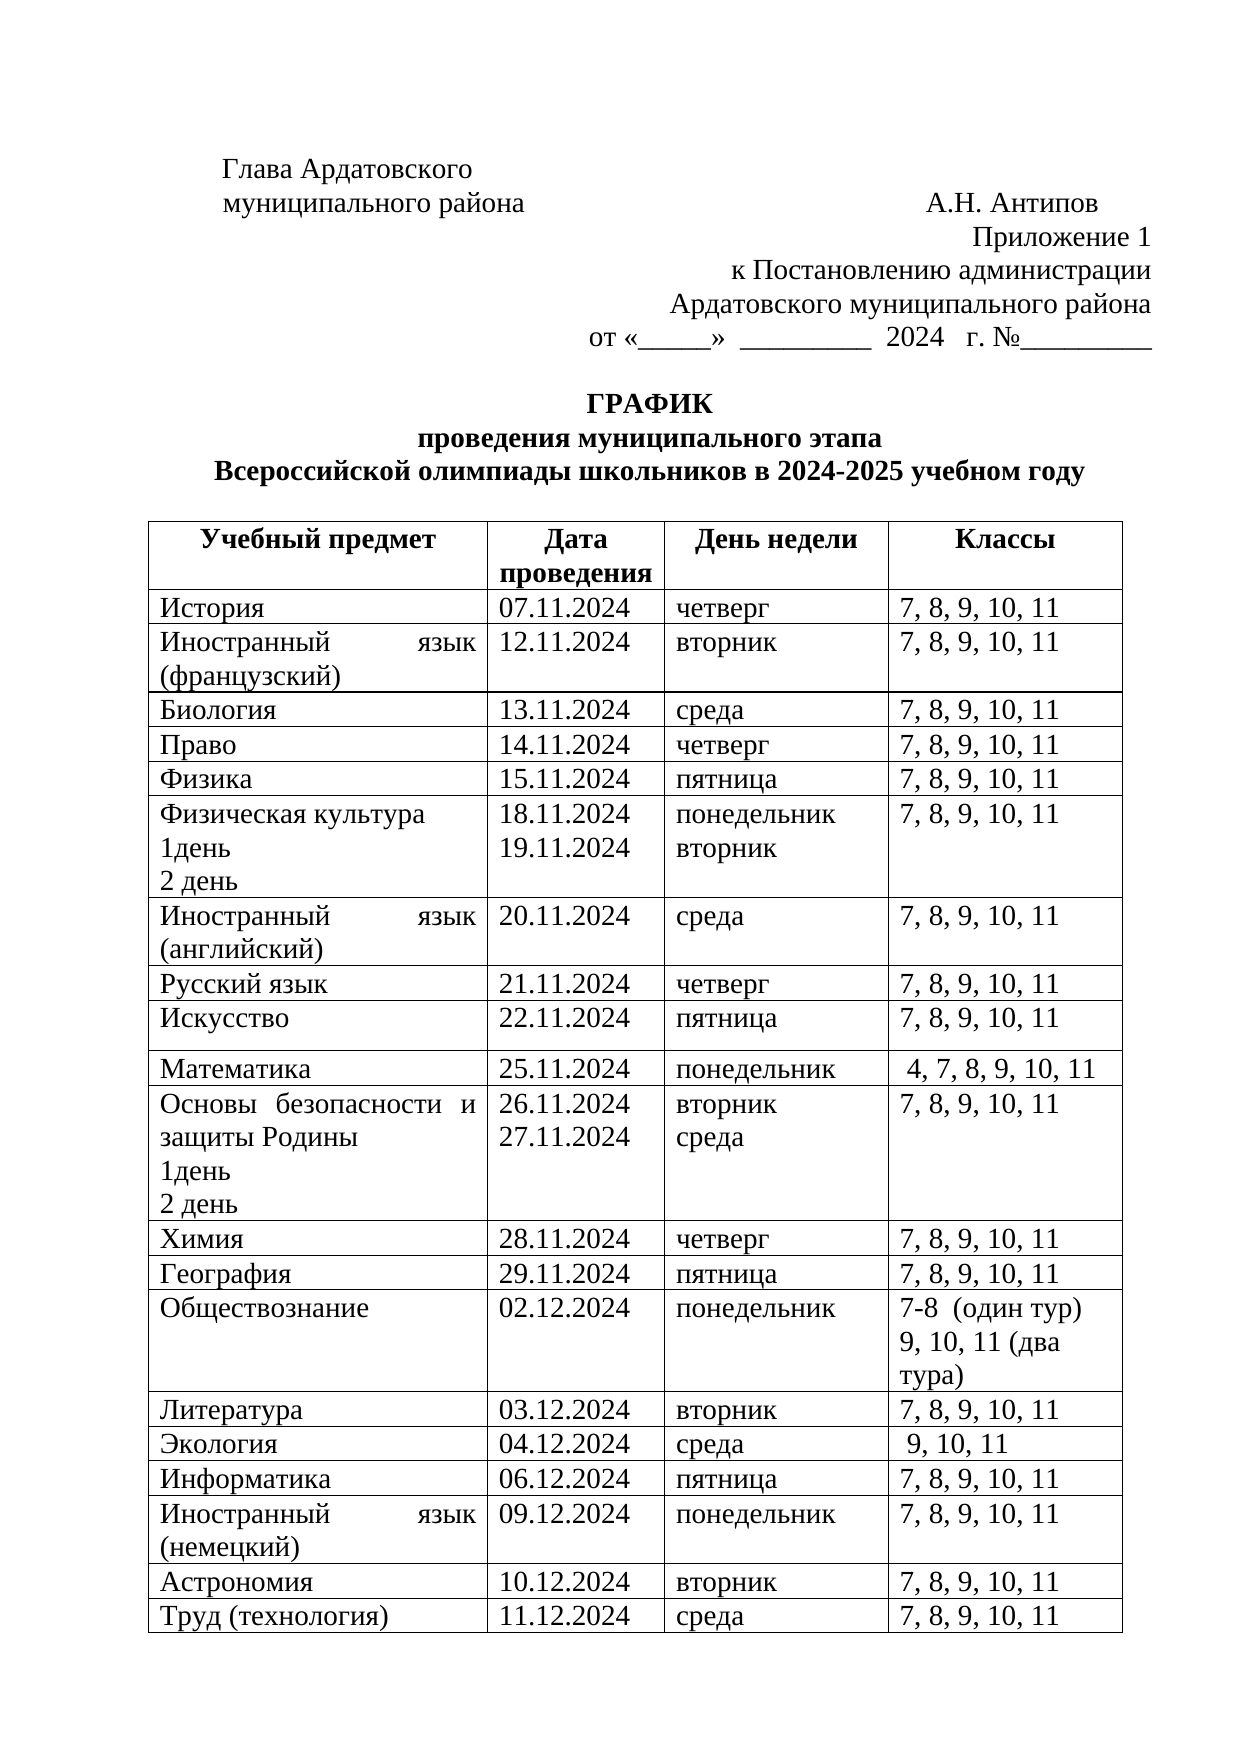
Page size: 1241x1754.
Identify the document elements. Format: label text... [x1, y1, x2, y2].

table_cell 7, 8, 9, 10, 11 [889, 1221, 1122, 1255]
table_cell 7, 8, 9, 10, 11 [889, 693, 1122, 726]
table_cell 7, 8, 9, 10, 11 [889, 1564, 1122, 1597]
table_cell 10.12.2024 [488, 1564, 664, 1597]
table_header День недели [665, 522, 888, 589]
table_cell пятница [665, 1001, 888, 1050]
table_cell вторник [665, 1392, 888, 1426]
table_cell 06.12.2024 [488, 1461, 664, 1495]
table_cell 02.12.2024 [488, 1290, 664, 1391]
table_cell 7, 8, 9, 10, 11 [889, 1392, 1122, 1426]
table_cell 09.12.2024 [488, 1496, 664, 1563]
table_cell 7, 8, 9, 10, 11 [889, 590, 1122, 623]
table_cell 7, 8, 9, 10, 11 [889, 898, 1122, 965]
table_cell История [149, 590, 487, 623]
table_cell Информатика [149, 1461, 487, 1495]
table_cell 12.11.2024 [488, 624, 664, 691]
table_cell понедельник [665, 1290, 888, 1391]
table_cell 07.11.2024 [488, 590, 664, 623]
table_cell 22.11.2024 [488, 1001, 664, 1050]
table_cell Физика [149, 762, 487, 795]
table_cell 29.11.2024 [488, 1256, 664, 1289]
text от «_____» _________ 2024 г. №_________ [148, 319, 1152, 353]
text Глава Ардатовского [148, 152, 1152, 185]
table_cell среда [665, 898, 888, 965]
table_cell понедельник вторник [665, 796, 888, 897]
table_cell четверг [665, 727, 888, 761]
text проведения муниципального этапа [148, 420, 1152, 453]
table_cell четверг [665, 1221, 888, 1255]
table_cell 18.11.2024 19.11.2024 [488, 796, 664, 897]
table_cell среда четверг [665, 1599, 888, 1632]
table_cell 14.11.2024 [488, 727, 664, 761]
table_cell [149, 1599, 487, 1632]
table_cell 7, 8, 9, 10, 11 [889, 966, 1122, 999]
table_cell 7, 8, 9, 10, 11 [889, 1461, 1122, 1495]
table_header Дата проведения [488, 522, 664, 589]
table_cell вторник [665, 1564, 888, 1597]
text к Постановлению администрации [148, 252, 1152, 286]
table_cell 7, 8, 9, 10, 11 [889, 1599, 1122, 1632]
table_cell Физическая культура 1день 2 день [149, 796, 487, 897]
table_cell Иностранный язык (французский) [149, 624, 487, 691]
table_cell 7, 8, 9, 10, 11 [889, 796, 1122, 897]
table_cell Искусство [149, 1001, 487, 1050]
table_cell Биология [149, 693, 487, 726]
table_cell Математика [149, 1051, 487, 1085]
table_cell Русский язык [149, 966, 487, 999]
table_cell четверг [665, 590, 888, 623]
table_cell четверг [665, 966, 888, 999]
table_cell понедельник [665, 1496, 888, 1563]
table_cell 7, 8, 9, 10, 11 [889, 1256, 1122, 1289]
table_cell Экология [149, 1427, 487, 1460]
table_cell 25.11.2024 [488, 1051, 664, 1085]
table_header Классы [889, 522, 1122, 589]
table_cell Литература [149, 1392, 487, 1426]
table_cell Право [149, 727, 487, 761]
table_cell пятница [665, 1461, 888, 1495]
text Всероссийской олимпиады школьников в 2024-2025 учебном году [148, 453, 1152, 487]
table_cell вторник среда [665, 1086, 888, 1220]
text Ардатовского муниципального района [148, 286, 1152, 319]
table_cell 20.11.2024 [488, 898, 664, 965]
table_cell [488, 1599, 664, 1632]
table_cell 7, 8, 9, 10, 11 [889, 624, 1122, 691]
text ГРАФИК [148, 386, 1152, 420]
table_cell 7, 8, 9, 10, 11 [889, 1086, 1122, 1220]
table_cell 7, 8, 9, 10, 11 [889, 762, 1122, 795]
table_cell Обществознание [149, 1290, 487, 1391]
table_cell 03.12.2024 [488, 1392, 664, 1426]
table_cell пятница [665, 762, 888, 795]
table_cell Иностранный язык (английский) [149, 898, 487, 965]
table_cell вторник [665, 624, 888, 691]
table_cell 26.11.2024 27.11.2024 [488, 1086, 664, 1220]
table_cell 28.11.2024 [488, 1221, 664, 1255]
table_cell пятница [665, 1256, 888, 1289]
table_cell 21.11.2024 [488, 966, 664, 999]
table_cell 13.11.2024 [488, 693, 664, 726]
table_header Учебный предмет [149, 522, 487, 589]
table_cell 4, 7, 8, 9, 10, 11 [889, 1051, 1122, 1085]
table_cell 04.12.2024 [488, 1427, 664, 1460]
table_cell понедельник [665, 1051, 888, 1085]
table_cell 15.11.2024 [488, 762, 664, 795]
table_cell Основы безопасности и защиты Родины 1день 2 день [149, 1086, 487, 1220]
table_cell 7-8 (один тур) 9, 10, 11 (два тура) [889, 1290, 1122, 1391]
table_cell География [149, 1256, 487, 1289]
text Приложение 1 [148, 219, 1152, 252]
table_cell Иностранный язык (немецкий) [149, 1496, 487, 1563]
table_cell среда [665, 693, 888, 726]
table_cell среда [665, 1427, 888, 1460]
table_cell Химия [149, 1221, 487, 1255]
table_cell 9, 10, 11 [889, 1427, 1122, 1460]
text муниципального района А.Н. Антипов [223, 185, 1152, 219]
table_cell 7, 8, 9, 10, 11 [889, 1001, 1122, 1050]
table_cell Астрономия [149, 1564, 487, 1597]
table_cell 7, 8, 9, 10, 11 [889, 727, 1122, 761]
table_cell 7, 8, 9, 10, 11 [889, 1496, 1122, 1563]
